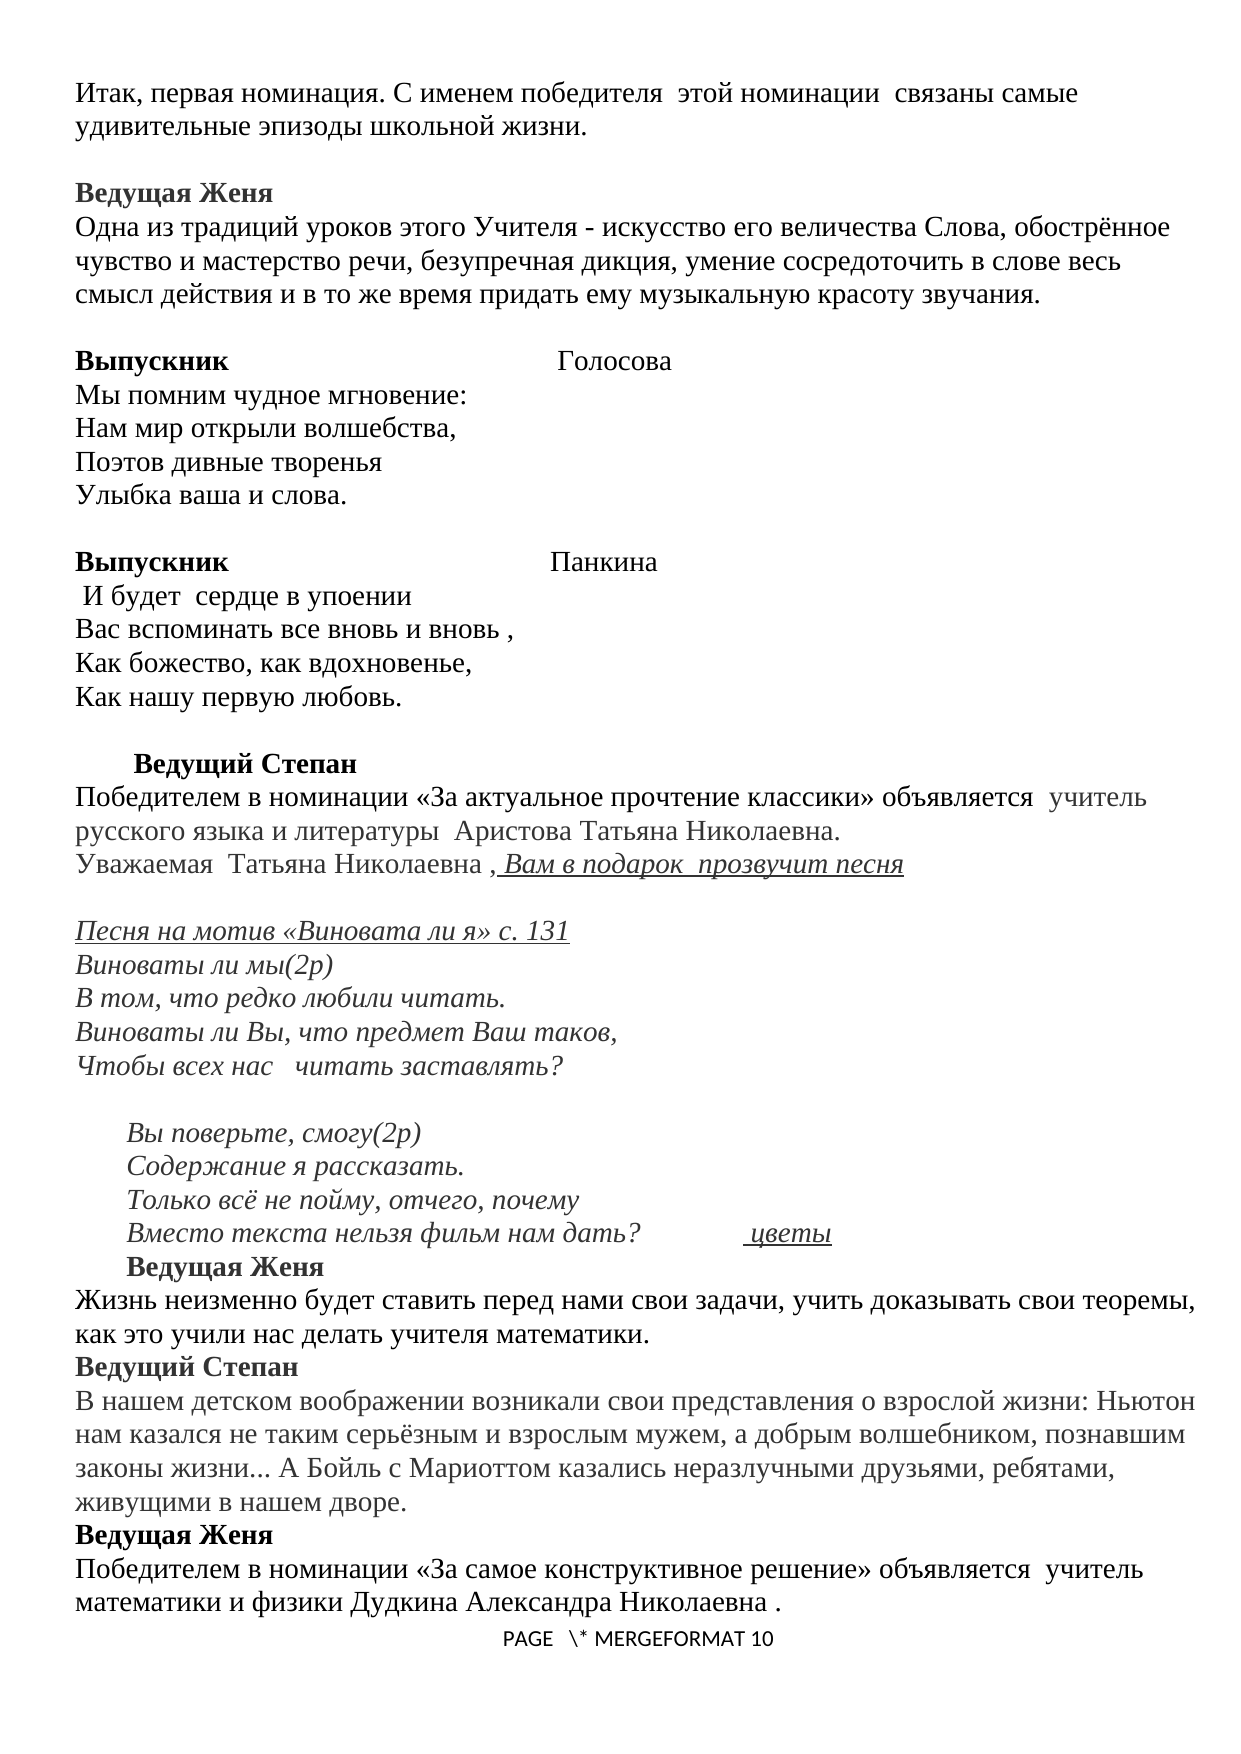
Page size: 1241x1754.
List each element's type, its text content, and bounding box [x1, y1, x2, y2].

text Улыбка ваша и слова. [75, 477, 1196, 511]
text Жизнь неизменно будет ставить перед нами свои задачи, учить доказывать свои теоремы, как это учили нас делать учителя математики. [75, 1282, 1196, 1349]
text Вас вспоминать все вновь и вновь , [75, 612, 1196, 645]
text Ведущая Женя [75, 176, 1196, 209]
text Выпускник Панкина [75, 544, 1196, 578]
text Вместо текста нельзя фильм нам дать? цветы [75, 1215, 1196, 1249]
text Содержание я рассказать. [75, 1148, 1196, 1182]
text Нам мир открыли волшебства, [75, 410, 1196, 444]
text Итак, первая номинация. С именем победителя этой номинации связаны самые удивительные эпизоды школьной жизни. [75, 75, 1196, 142]
text В том, что редко любили читать. [75, 981, 1196, 1014]
text Победителем в номинации «За самое конструктивное решение» объявляется учитель математики и физики Дудкина Александра Николаевна . [75, 1551, 1196, 1618]
text В нашем детском воображении возникали свои представления о взрослой жизни: Ньютон нам казался не таким серьёзным и взрослым мужем, а добрым волшебником, познавшим законы жизни... А Бойль с Мариоттом казались неразлучными друзьями, ребятами, живущими в нашем дворе. [75, 1383, 1196, 1517]
text Мы помним чудное мгновение: [75, 377, 1196, 410]
text Виноваты ли Вы, что предмет Ваш таков, [75, 1014, 1196, 1048]
text Победителем в номинации «За актуальное прочтение классики» объявляется учитель русского языка и литературы Аристова Татьяна Николаевна. [75, 779, 1196, 846]
text Одна из традиций уроков этого Учителя - искусство его величества Слова, обострённое чувство и мастерство речи, безупречная дикция, умение сосредоточить в слове весь смысл действия и в то же время придать ему музыкальную красоту звучания. [75, 209, 1196, 310]
text Песня на мотив «Виновата ли я» с. 131 [75, 913, 1196, 947]
text Ведущий Степан [75, 1349, 1196, 1383]
text И будет сердце в упоении [75, 578, 1196, 612]
text Поэтов дивные творенья [75, 444, 1196, 477]
text Только всё не пойму, отчего, почему [75, 1182, 1196, 1215]
text Ведущая Женя [75, 1517, 1196, 1551]
text Виноваты ли мы(2р) [75, 947, 1196, 981]
text Как божество, как вдохновенье, [75, 645, 1196, 679]
text Вы поверьте, смогу(2р) [75, 1115, 1196, 1148]
text Как нашу первую любовь. [75, 679, 1196, 712]
text Ведущий Степан [75, 746, 1196, 779]
text Уважаемая Татьяна Николаевна , Вам в подарок прозвучит песня [75, 846, 1196, 880]
text Ведущая Женя [75, 1249, 1196, 1282]
text Чтобы всех нас читать заставлять? [75, 1048, 1196, 1081]
text Выпускник Голосова [75, 343, 1196, 377]
